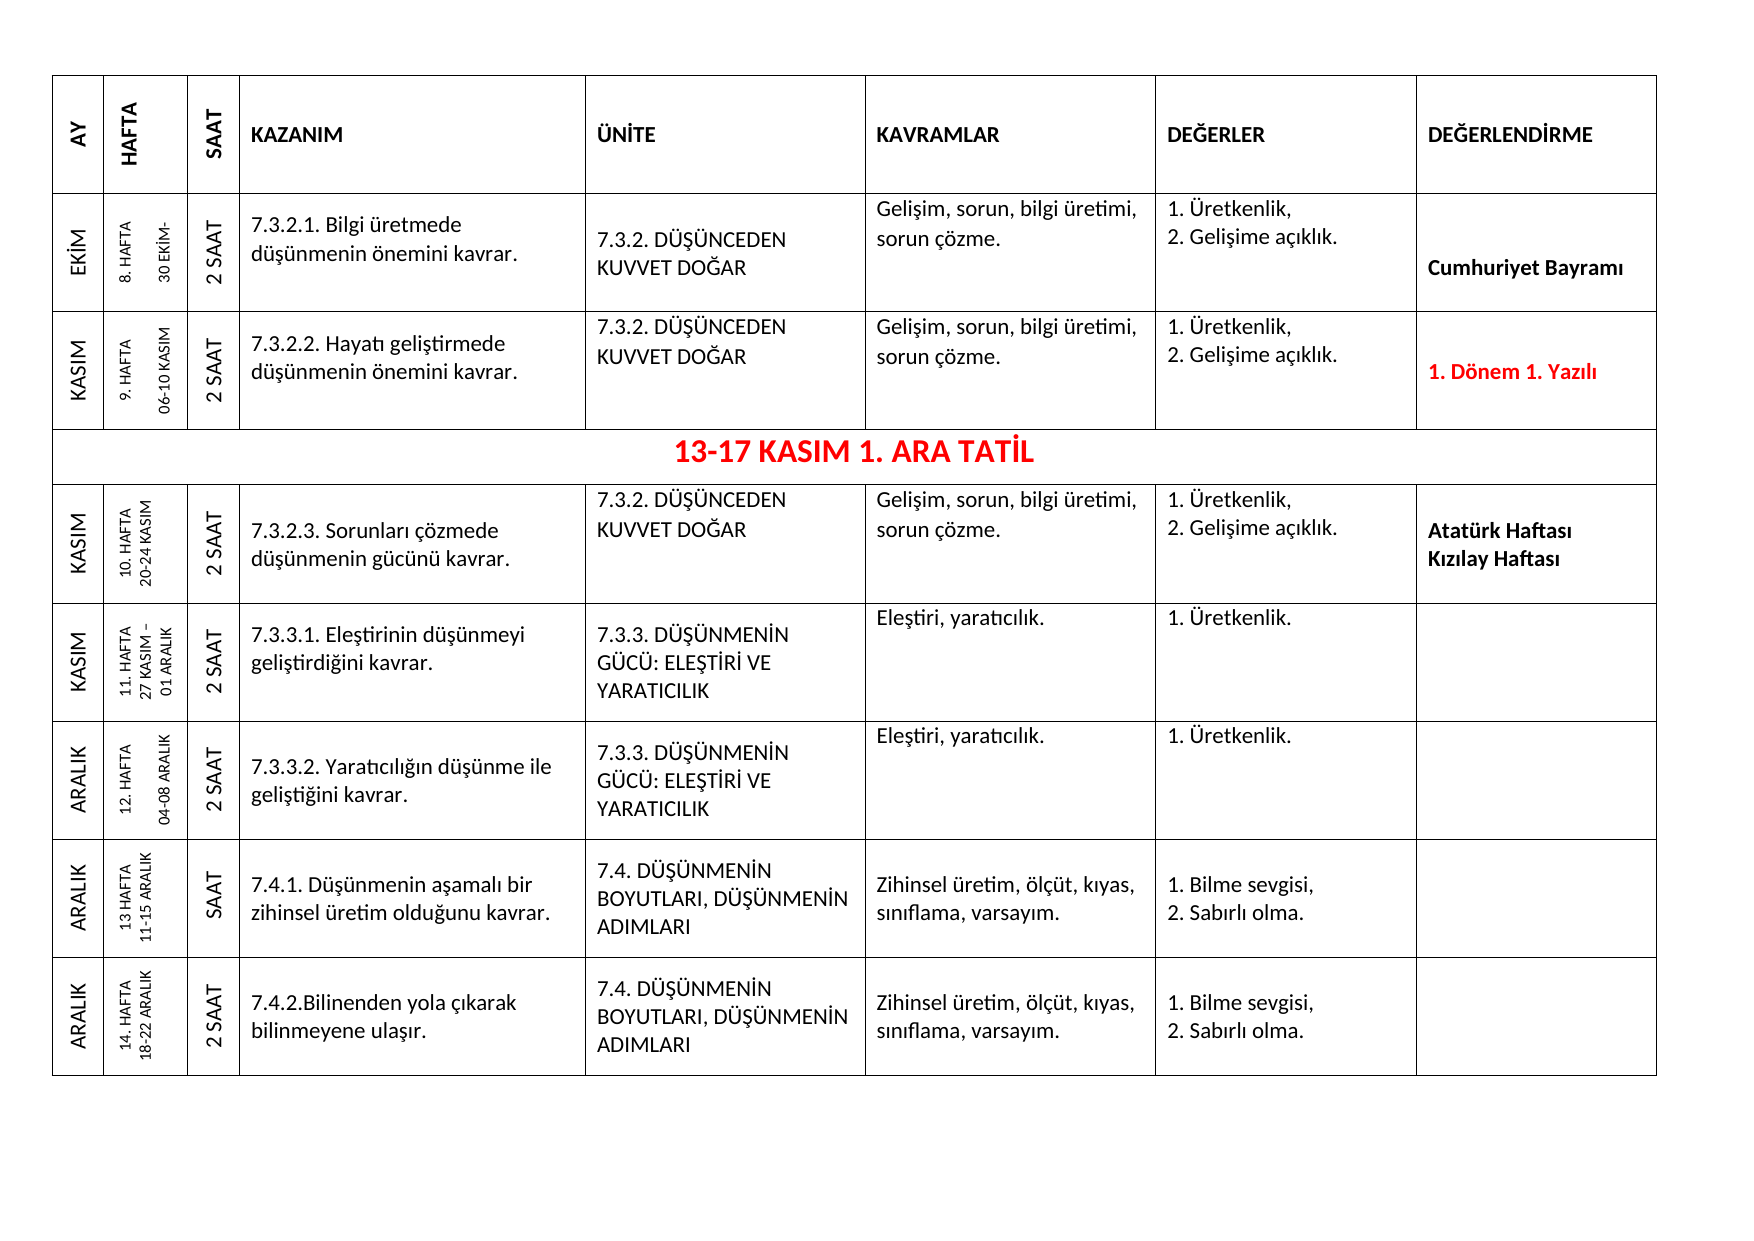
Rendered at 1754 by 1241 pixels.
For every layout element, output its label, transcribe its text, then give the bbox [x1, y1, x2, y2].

table_header KAVRAMLAR [866, 76, 1155, 193]
table_header HAFTA [104, 76, 187, 193]
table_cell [866, 958, 1155, 1075]
table_cell Eleştiri, yaratıcılık. [866, 604, 1155, 721]
table_cell 12. HAFTA 04-08 ARALIK [104, 722, 187, 839]
table_cell 1. Üretkenlik, 2. Gelişime açıklık. [1156, 485, 1416, 602]
table_header DEĞERLENDİRME [1417, 76, 1656, 193]
table_cell 9. HAFTA 06-10 KASIM [104, 312, 187, 429]
table_cell 1. Dönem 1. Yazılı [1417, 312, 1656, 429]
table_header SAAT [188, 76, 239, 193]
table_cell 7.3.3.1. Eleştirinin düşünmeyi geliştirdiğini kavrar. [240, 604, 585, 721]
table_cell ARALIK [53, 840, 103, 957]
table_cell 11. HAFTA 27 KASIM – 01 ARALIK [104, 604, 187, 721]
table_cell 1. Üretkenlik. [1156, 722, 1416, 839]
table_cell Gelişim, sorun, bilgi üretimi, sorun çözme. [866, 194, 1155, 311]
table_cell Eleştiri, yaratıcılık. [866, 722, 1155, 839]
table_cell KASIM [53, 312, 103, 429]
table_cell 14. HAFTA 18-22 ARALIK [104, 958, 187, 1075]
table_header ÜNİTE [586, 76, 865, 193]
table_cell 1. Üretkenlik, 2. Gelişime açıklık. [1156, 194, 1416, 311]
table_cell Gelişim, sorun, bilgi üretimi, sorun çözme. [866, 312, 1155, 429]
table_header DEĞERLER [1156, 76, 1416, 193]
table_cell 13-17 KASIM 1. ARA TATİL [53, 430, 1656, 484]
table_cell 2 SAAT [188, 485, 239, 602]
table_cell Zihinsel üretim, ölçüt, kıyas, sınıflama, varsayım. [866, 840, 1155, 957]
table_cell 2 SAAT [188, 194, 239, 311]
table_cell 7.3.2.2. Hayatı geliştirmede düşünmenin önemini kavrar. [240, 312, 585, 429]
table_header AY [53, 76, 103, 193]
table_cell SAAT [188, 840, 239, 957]
table_cell 2 SAAT [188, 722, 239, 839]
table_cell [1417, 604, 1656, 721]
table_cell 2 SAAT [188, 958, 239, 1075]
table_cell 7.4.1. Düşünmenin aşamalı bir zihinsel üretim olduğunu kavrar. [240, 840, 585, 957]
table_cell 7.3.3. DÜŞÜNMENİN GÜCÜ: ELEŞTİRİ VE YARATICILIK [586, 604, 865, 721]
table_cell 7.4.2.Bilinenden yola çıkarak bilinmeyene ulaşır. [240, 958, 585, 1075]
table_cell Cumhuriyet Bayramı [1417, 194, 1656, 311]
table_cell 7.4. DÜŞÜNMENİN BOYUTLARI, DÜŞÜNMENİN ADIMLARI [586, 840, 865, 957]
table_cell 7.3.3.2. Yaratıcılığın düşünme ile geliştiğini kavrar. [240, 722, 585, 839]
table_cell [586, 958, 865, 1075]
table_cell 7.3.2. DÜŞÜNCEDEN KUVVET DOĞAR [586, 485, 865, 602]
table_header KAZANIM [240, 76, 585, 193]
table_cell 2 SAAT [188, 604, 239, 721]
table_cell [1417, 958, 1656, 1075]
table_cell 7.3.3. DÜŞÜNMENİN GÜCÜ: ELEŞTİRİ VE YARATICILIK [586, 722, 865, 839]
table_cell 7.3.2. DÜŞÜNCEDEN KUVVET DOĞAR [586, 194, 865, 311]
table_cell 7.3.2.1. Bilgi üretmede düşünmenin önemini kavrar. [240, 194, 585, 311]
table_cell 1. Üretkenlik, 2. Gelişime açıklık. [1156, 312, 1416, 429]
table_cell KASIM [53, 485, 103, 602]
table_cell 7.3.2. DÜŞÜNCEDEN KUVVET DOĞAR [586, 312, 865, 429]
table_cell ARALIK [53, 958, 103, 1075]
table_cell 13 HAFTA 11-15 ARALIK [104, 840, 187, 957]
table_cell 2 SAAT [188, 312, 239, 429]
table_cell ARALIK [53, 722, 103, 839]
table_cell KASIM [53, 604, 103, 721]
table_cell Gelişim, sorun, bilgi üretimi, sorun çözme. [866, 485, 1155, 602]
table_cell 1. Bilme sevgisi, 2. Sabırlı olma. [1156, 958, 1416, 1075]
table_cell 1. Bilme sevgisi, 2. Sabırlı olma. [1156, 840, 1416, 957]
table_cell 8. HAFTA 30 EKİM- 03 KASIM [104, 194, 187, 311]
table_cell [1417, 722, 1656, 839]
table_cell [1417, 840, 1656, 957]
table_cell Atatürk Haftası Kızılay Haftası [1417, 485, 1656, 602]
table_cell 1. Üretkenlik. [1156, 604, 1416, 721]
table_cell 7.3.2.3. Sorunları çözmede düşünmenin gücünü kavrar. [240, 485, 585, 602]
table_cell EKİM [53, 194, 103, 311]
table_cell 10. HAFTA 20-24 KASIM [104, 485, 187, 602]
